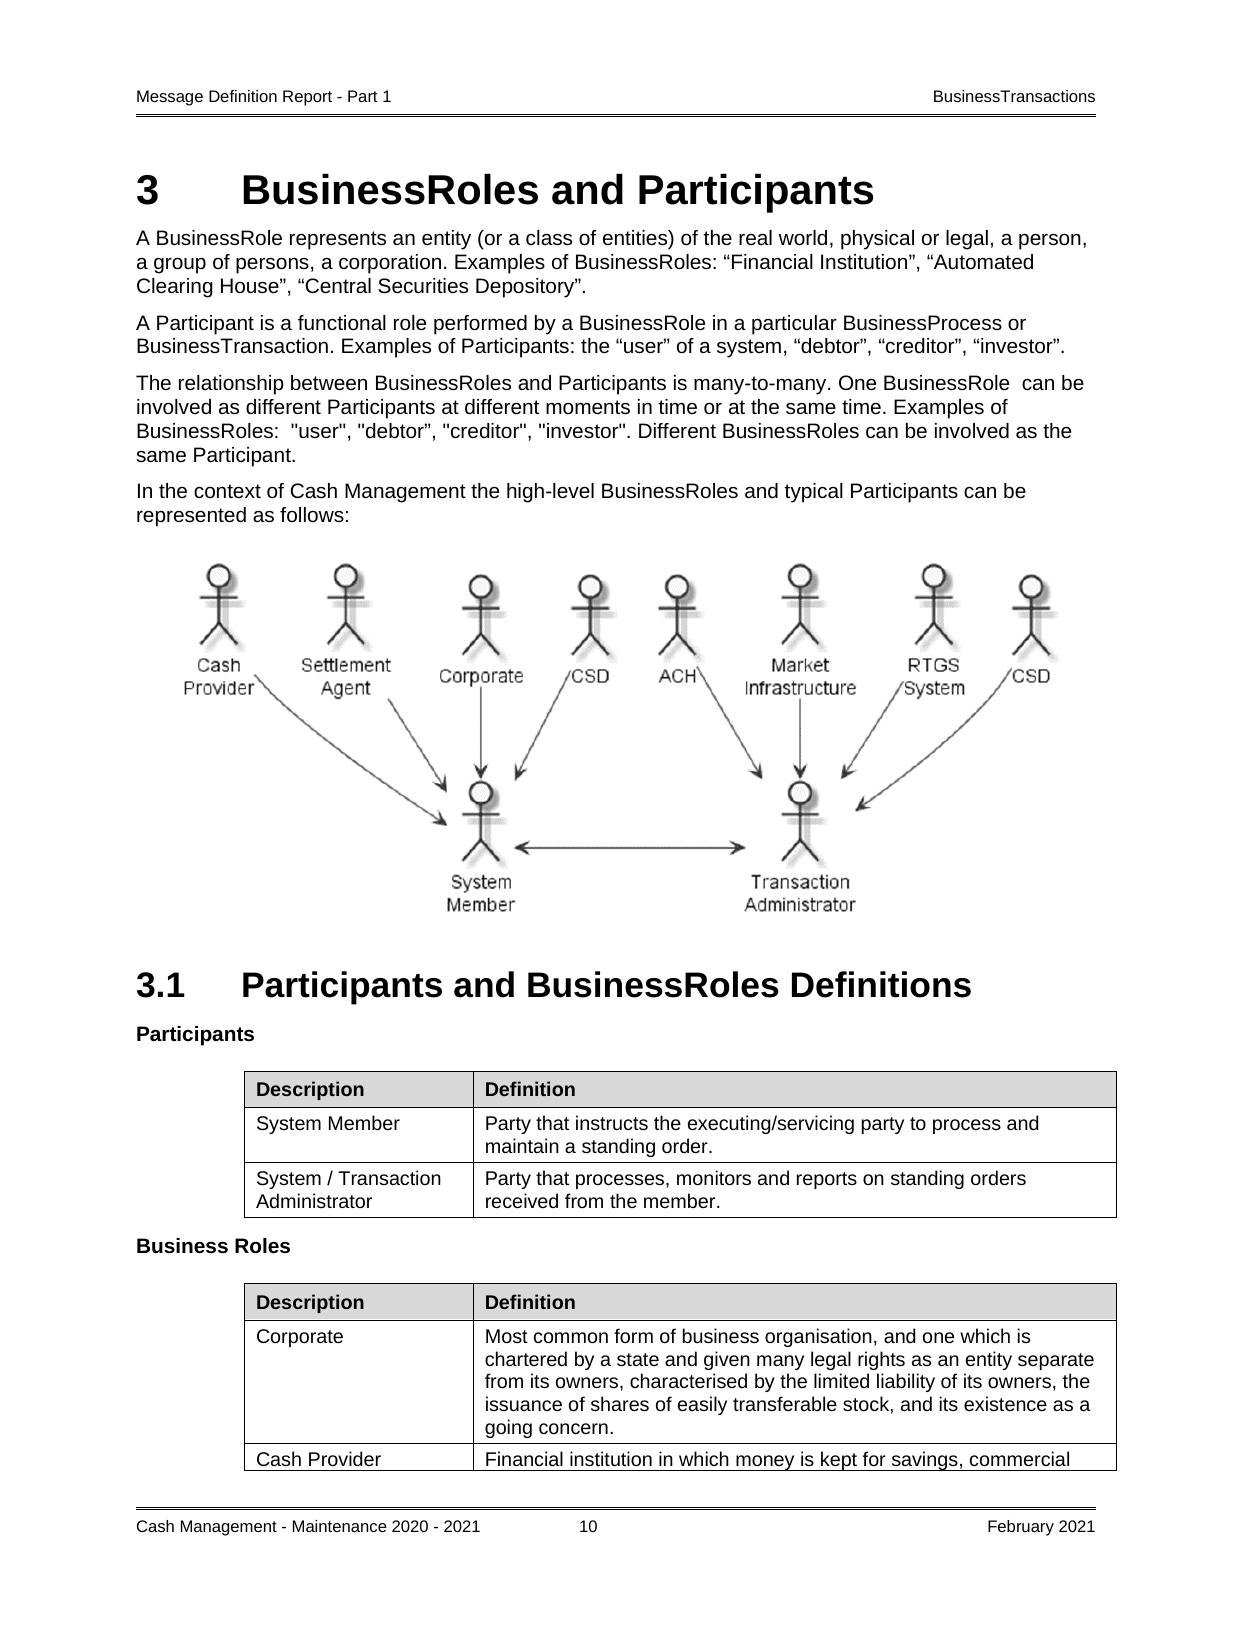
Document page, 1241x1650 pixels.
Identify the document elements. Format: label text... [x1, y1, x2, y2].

table_cell Party that processes, monitors and reports on standing orders received from the member. [474, 1163, 1116, 1217]
subtitle BusinessRoles and Participants [136, 166, 1104, 213]
text A Participant is a functional role performed by a BusinessRole in a particular BusinessProcess or BusinessTransaction. Examples of Participants: the “user” of a system, “debtor”, “creditor”, “investor”. [136, 310, 1104, 358]
text In the context of Cash Management the high-level BusinessRoles and typical Participants can be represented as follows: [136, 479, 1104, 527]
table_header Definition [474, 1284, 1116, 1319]
table_header Description [245, 1072, 473, 1107]
table_cell System Member [245, 1108, 473, 1162]
picture [175, 552, 1065, 927]
text Participants [136, 1022, 1104, 1046]
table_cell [474, 1444, 1116, 1470]
table_header Definition [474, 1072, 1116, 1107]
table_cell Cash Provider [245, 1444, 473, 1470]
subtitle Participants and BusinessRoles Definitions [136, 964, 1104, 1005]
table_cell Party that instructs the executing/servicing party to process and maintain a standing order. [474, 1108, 1116, 1162]
table_cell System / Transaction Administrator [245, 1163, 473, 1217]
text A BusinessRole represents an entity (or a class of entities) of the real world, physical or legal, a person, a group of persons, a corporation. Examples of BusinessRoles: “Financial Institution”, “Automated Clearing House”, “Central Securities Depository”. [136, 226, 1104, 298]
table_cell Most common form of business organisation, and one which is chartered by a state and given many legal rights as an entity separate from its owners, characterised by the limited liability of its owners, the issuance of shares of easily transferable stock, and its existence as a going concern. [474, 1321, 1116, 1442]
table_cell Corporate [245, 1321, 473, 1442]
text The relationship between BusinessRoles and Participants is many-to-many. One BusinessRole can be involved as different Participants at different moments in time or at the same time. Examples of BusinessRoles: "user", "debtor”, "creditor", "investor". Different BusinessRoles can be involved as the same Participant. [136, 371, 1104, 467]
table_header Description [245, 1284, 473, 1319]
text Business Roles [136, 1234, 1104, 1258]
